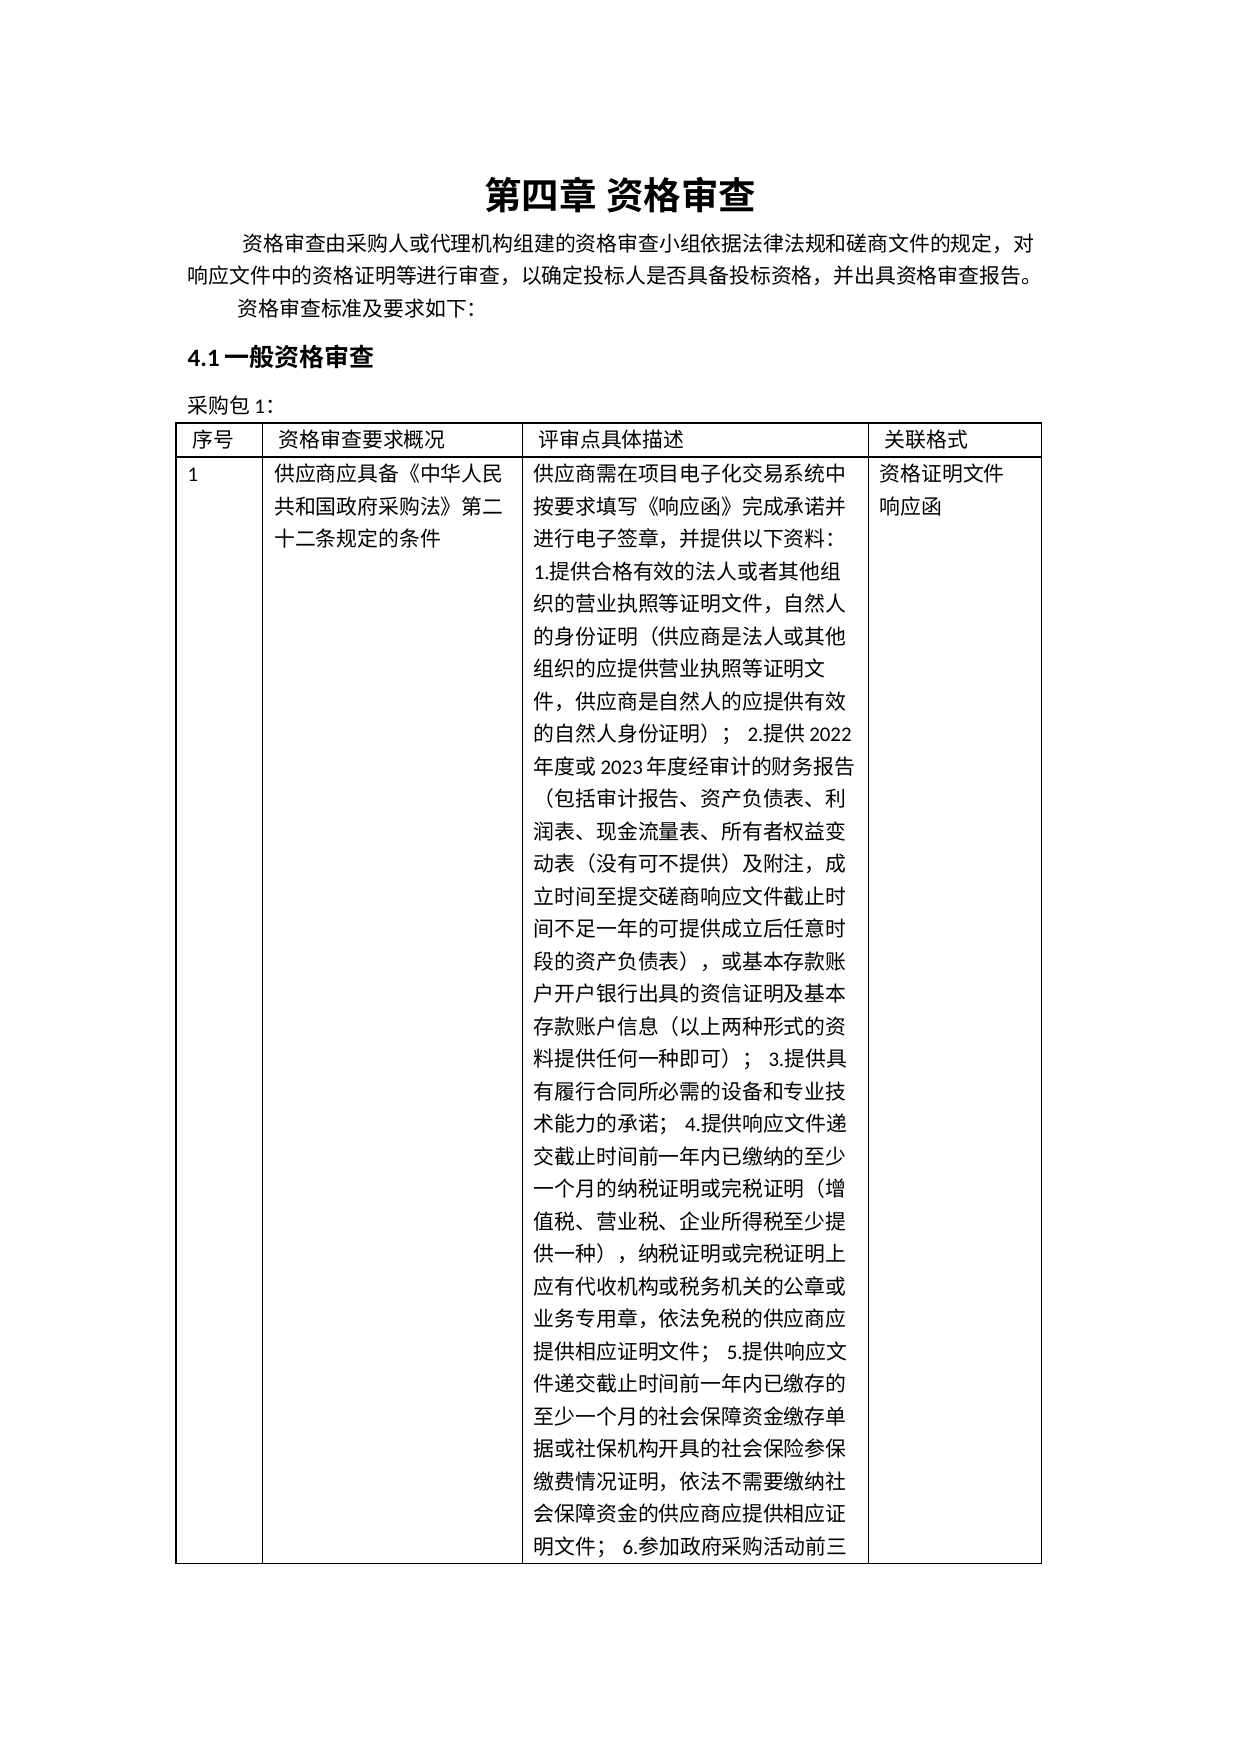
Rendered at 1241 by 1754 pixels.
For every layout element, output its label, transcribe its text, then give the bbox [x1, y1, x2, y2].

table_header 关联格式 [869, 424, 1041, 456]
text 资格审查由采购人或代理机构组建的资格审查小组依据法律法规和磋商文件的规定，对响应文件中的资格证明等进行审查，以确定投标人是否具备投标资格，并出具资格审查报告。 [187, 227, 1053, 292]
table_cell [263, 458, 522, 1563]
table_cell 资格证明文件 响应函 [869, 458, 1041, 1563]
table_cell 1 [177, 458, 262, 1563]
text 第四章 资格审查 [187, 162, 1053, 227]
table_header 序号 [177, 424, 262, 456]
table_header 评审点具体描述 [523, 424, 868, 456]
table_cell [523, 458, 868, 1563]
table_header 资格审查要求概况 [263, 424, 522, 456]
text 采购包1： [187, 389, 1053, 422]
text 4.1一般资格审查 [187, 324, 1053, 389]
text 资格审查标准及要求如下： [187, 292, 1053, 324]
